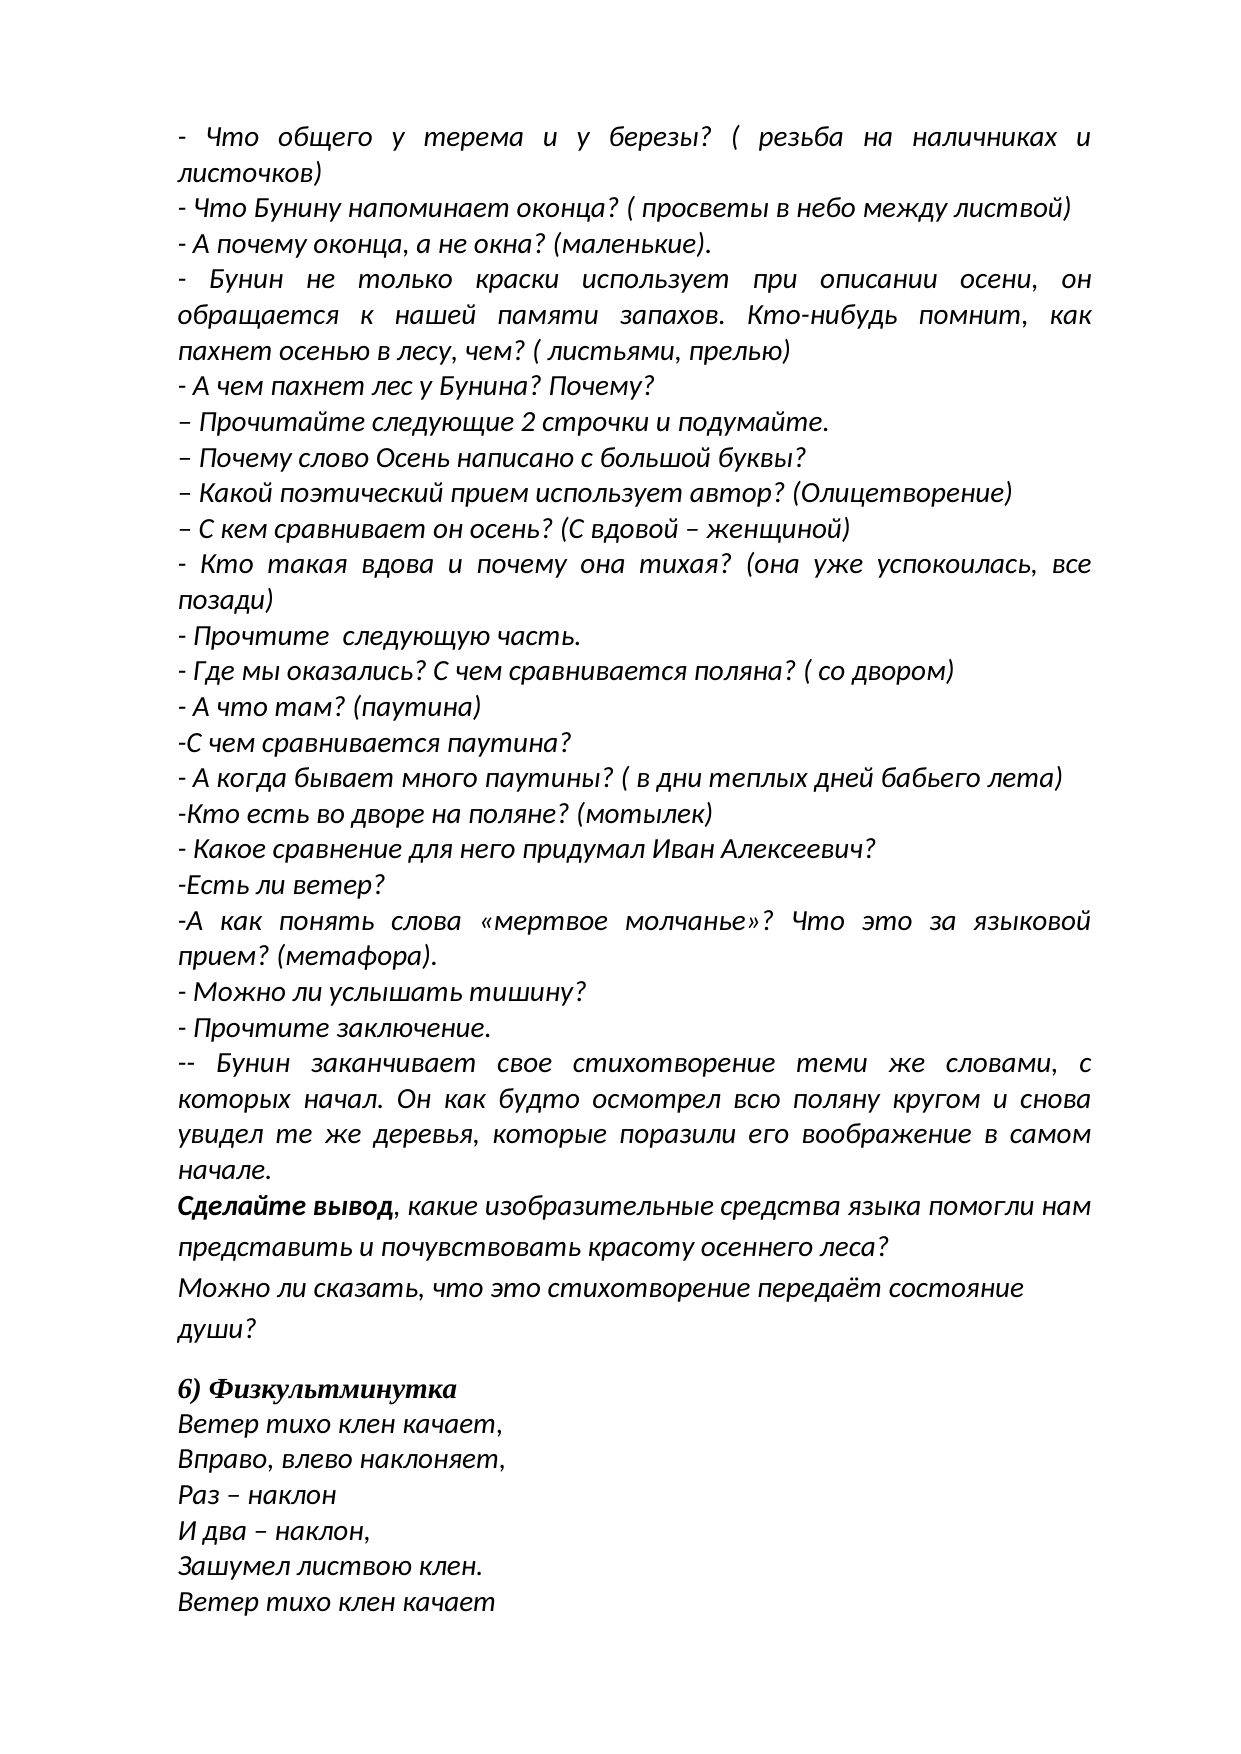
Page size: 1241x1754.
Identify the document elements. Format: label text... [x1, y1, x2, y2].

text - Можно ли услышать тишину? [177, 973, 1093, 1009]
text -Есть ли ветер? [177, 866, 1093, 902]
text – Какой поэтический прием использует автор? (Олицетворение) [177, 474, 1093, 510]
text Ветер тихо клен качает, [177, 1405, 1093, 1441]
text - Кто такая вдова и почему она тихая? (она уже успокоилась, все позади) [177, 546, 1093, 617]
list Сделайте вывод, какие изобразительные средства языка помогли нам представить и почувствовать красоту осеннего леса? [177, 1187, 1093, 1263]
text Раз – наклон [177, 1476, 1093, 1512]
text – С кем сравнивает он осень? (С вдовой – женщиной) [177, 510, 1093, 546]
list Можно ли сказать, что это стихотворение передаёт состояние души? [177, 1269, 1093, 1345]
text - Что Бунину напоминает оконца? ( просветы в небо между листвой) [177, 189, 1093, 225]
text Вправо, влево наклоняет, [177, 1441, 1093, 1476]
text -Кто есть во дворе на поляне? (мотылек) [177, 795, 1093, 831]
text -А как понять слова «мертвое молчанье»? Что это за языковой прием? (метафора). [177, 902, 1093, 973]
text Зашумел листвою клен. [177, 1547, 1093, 1583]
text Ветер тихо клен качает [177, 1583, 1093, 1619]
text -- Бунин заканчивает свое стихотворение теми же словами, с которых начал. Он как будто осмотрел всю поляну кругом и снова увидел те же деревья, которые поразили его воображение в самом начале. [177, 1044, 1093, 1187]
text - Что общего у терема и у березы? ( резьба на наличниках и листочков) [177, 118, 1093, 189]
text - А чем пахнет лес у Бунина? Почему? [177, 367, 1093, 403]
text -С чем сравнивается паутина? [177, 724, 1093, 759]
text 6) Физкультминутка [177, 1371, 1093, 1405]
text - Где мы оказались? С чем сравнивается поляна? ( со двором) [177, 652, 1093, 688]
text – Прочитайте следующие 2 строчки и подумайте. [177, 403, 1093, 439]
text - А почему оконца, а не окна? (маленькие). [177, 225, 1093, 261]
text - Прочтите следующую часть. [177, 617, 1093, 652]
text - А что там? (паутина) [177, 688, 1093, 724]
text – Почему слово Осень написано с большой буквы? [177, 439, 1093, 474]
text И два – наклон, [177, 1512, 1093, 1547]
text - Прочтите заключение. [177, 1009, 1093, 1044]
text - Бунин не только краски использует при описании осени, он обращается к нашей памяти запахов. Кто-нибудь помнит, как пахнет осенью в лесу, чем? ( листьями, прелью) [177, 261, 1093, 367]
text - Какое сравнение для него придумал Иван Алексеевич? [177, 831, 1093, 866]
text - А когда бывает много паутины? ( в дни теплых дней бабьего лета) [177, 759, 1093, 795]
